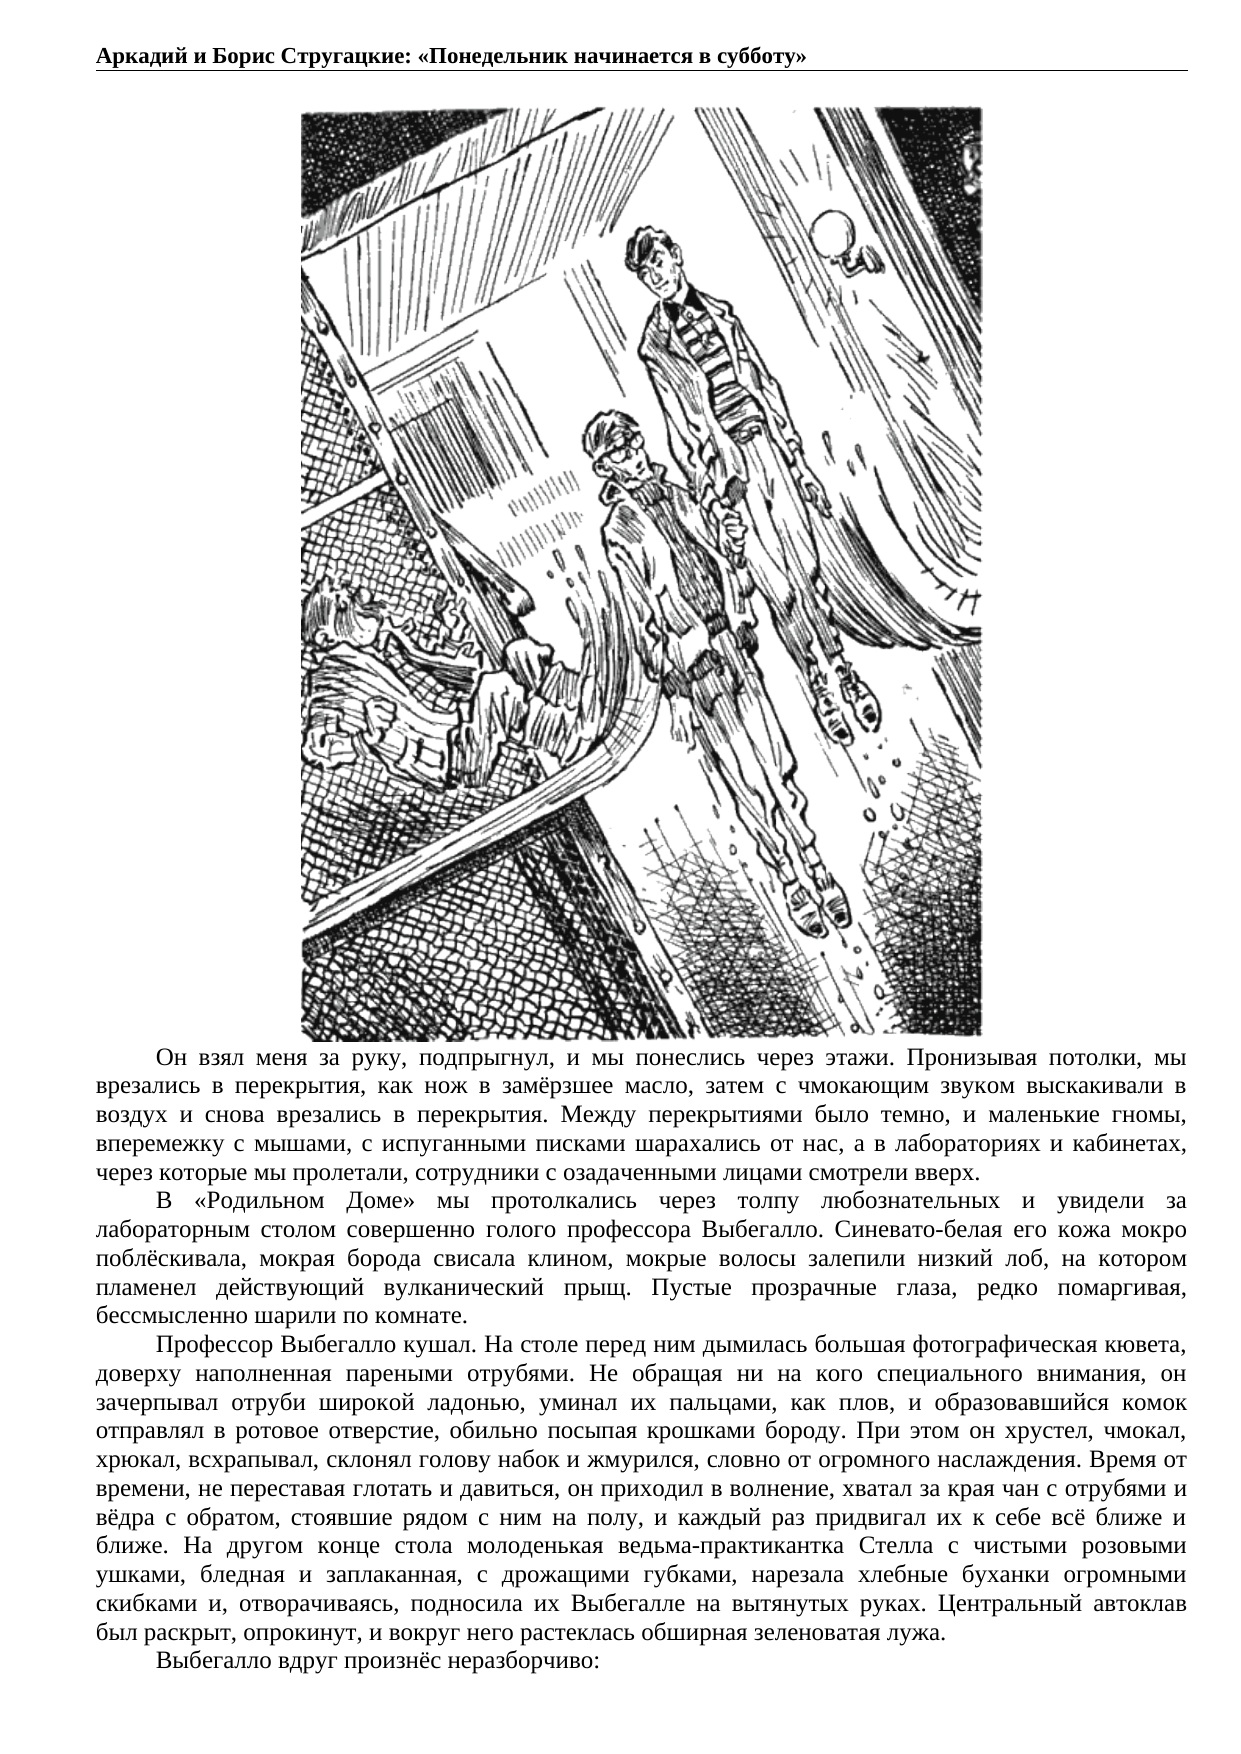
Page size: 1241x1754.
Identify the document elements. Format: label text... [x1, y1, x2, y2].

text Профессор Выбегалло кушал. На столе перед ним дымилась большая фотографическая кювета, доверху наполненная пареными отрубями. Не обращая ни на кого специального внимания, он зачерпывал отруби широкой ладонью, уминал их пальцами, как плов, и образовавшийся комок отправлял в ротовое отверстие, обильно посыпая крошками бороду. При этом он хрустел, чмокал, хрюкал, всхрапывал, склонял голову набок и жмурился, словно от огромного наслаждения. Время от времени, не переставая глотать и давиться, он приходил в волнение, хватал за края чан с отрубями и вёдра с обратом, стоявшие рядом с ним на полу, и каждый раз придвигал их к себе всё ближе и ближе. На другом конце стола молоденькая ведьма-практикантка Стелла с чистыми розовыми ушками, бледная и заплаканная, с дрожащими губками, нарезала хлебные буханки огромными скибками и, отворачиваясь, подносила их Выбегалле на вытянутых руках. Центральный автоклав был раскрыт, опрокинут, и вокруг него растеклась обширная зеленоватая лужа. [96, 1329, 1188, 1646]
text Выбегалло вдруг произнёс неразборчиво: [96, 1646, 1188, 1674]
text В «Родильном Доме» мы протолкались через толпу любознательных и увидели за лабораторным столом совершенно голого профессора Выбегалло. Синевато-белая его кожа мокро поблёскивала, мокрая борода свисала клином, мокрые волосы залепили низкий лоб, на котором пламенел действующий вулканический прыщ. Пустые прозрачные глаза, редко помаргивая, бессмысленно шарили по комнате. [96, 1186, 1188, 1329]
text Он взял меня за руку, подпрыгнул, и мы понеслись через этажи. Пронизывая потолки, мы врезались в перекрытия, как нож в замёрзшее масло, затем с чмокающим звуком выскакивали в воздух и снова врезались в перекрытия. Между перекрытиями было темно, и маленькие гномы, вперемежку с мышами, с испуганными писками шарахались от нас, а в лабораториях и кабинетах, через которые мы пролетали, сотрудники с озадаченными лицами смотрели вверх. [96, 1042, 1188, 1186]
picture [301, 104, 983, 1042]
